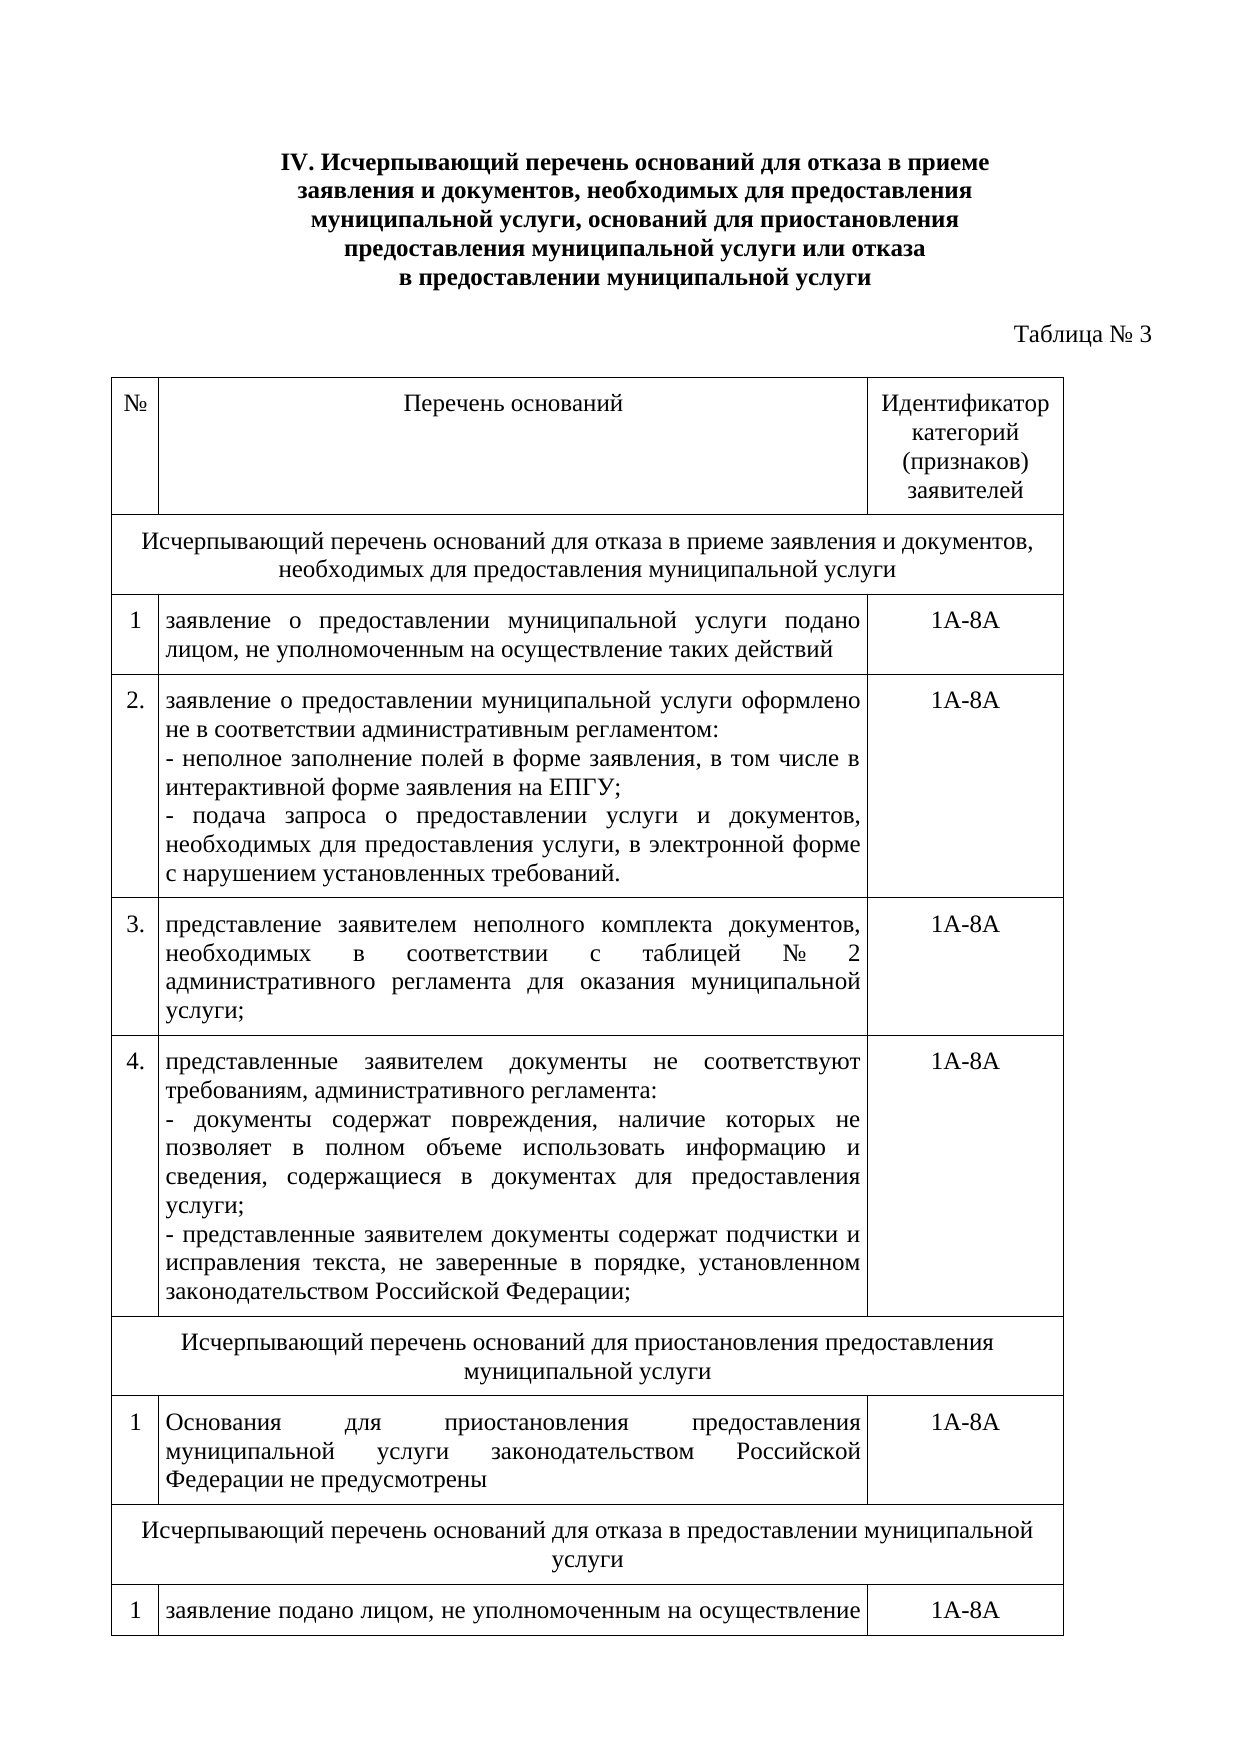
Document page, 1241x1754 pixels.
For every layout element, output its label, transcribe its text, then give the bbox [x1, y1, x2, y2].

table_cell Основания для приостановления предоставления муниципальной услуги законодательством Российской Федерации не предусмотрены [159, 1396, 867, 1504]
table_cell представление заявителем неполного комплекта документов, необходимых в соответствии с таблицей № 2 административного регламента для оказания муниципальной услуги; [159, 898, 867, 1034]
table_cell 1А-8А [868, 898, 1063, 1034]
table_cell 1 [112, 1396, 158, 1504]
table_cell представленные заявителем документы не соответствуют требованиям, административного регламента: - документы содержат повреждения, наличие которых не позволяет в полном объеме использовать информацию и сведения, содержащиеся в документах для предоставления услуги; - представленные заявителем документы содержат подчистки и исправления текста, не заверенные в порядке, установленном законодательством Российской Федерации; [159, 1036, 867, 1316]
text Таблица № 3 [118, 319, 1152, 348]
table_cell заявление о предоставлении муниципальной услуги оформлено не в соответствии административным регламентом: - неполное заполнение полей в форме заявления, в том числе в интерактивной форме заявления на ЕПГУ; - подача запроса о предоставлении услуги и документов, необходимых для предоставления услуги, в электронной форме с нарушением установленных требований. [159, 675, 867, 897]
table_cell Исчерпывающий перечень оснований для приостановления предоставления муниципальной услуги [112, 1317, 1063, 1395]
text IV. Исчерпывающий перечень оснований для отказа в приеме [118, 147, 1152, 176]
table_cell 2. [112, 675, 158, 897]
table_cell 1А-8А [868, 1036, 1063, 1316]
text в предоставлении муниципальной услуги [118, 262, 1152, 291]
text предоставления муниципальной услуги или отказа [118, 233, 1152, 262]
table_cell 1А-8А [868, 1585, 1063, 1635]
text заявления и документов, необходимых для предоставления [118, 176, 1152, 204]
table_cell 1 [112, 1585, 158, 1635]
text муниципальной услуги, оснований для приостановления [118, 204, 1152, 233]
table_cell 3. [112, 898, 158, 1034]
table_header Идентификатор категорий (признаков) заявителей [868, 378, 1063, 514]
table_cell 4. [112, 1036, 158, 1316]
table_header Перечень оснований [159, 378, 867, 514]
table_cell 1А-8А [868, 675, 1063, 897]
table_header № [112, 378, 158, 514]
table_cell Исчерпывающий перечень оснований для отказа в приеме заявления и документов, необходимых для предоставления муниципальной услуги [112, 515, 1063, 594]
table_cell 1 [112, 595, 158, 674]
table_cell Исчерпывающий перечень оснований для отказа в предоставлении муниципальной услуги [112, 1505, 1063, 1584]
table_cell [159, 1585, 867, 1635]
table_cell заявление о предоставлении муниципальной услуги подано лицом, не уполномоченным на осуществление таких действий [159, 595, 867, 674]
table_cell 1А-8А [868, 595, 1063, 674]
table_cell 1А-8А [868, 1396, 1063, 1504]
